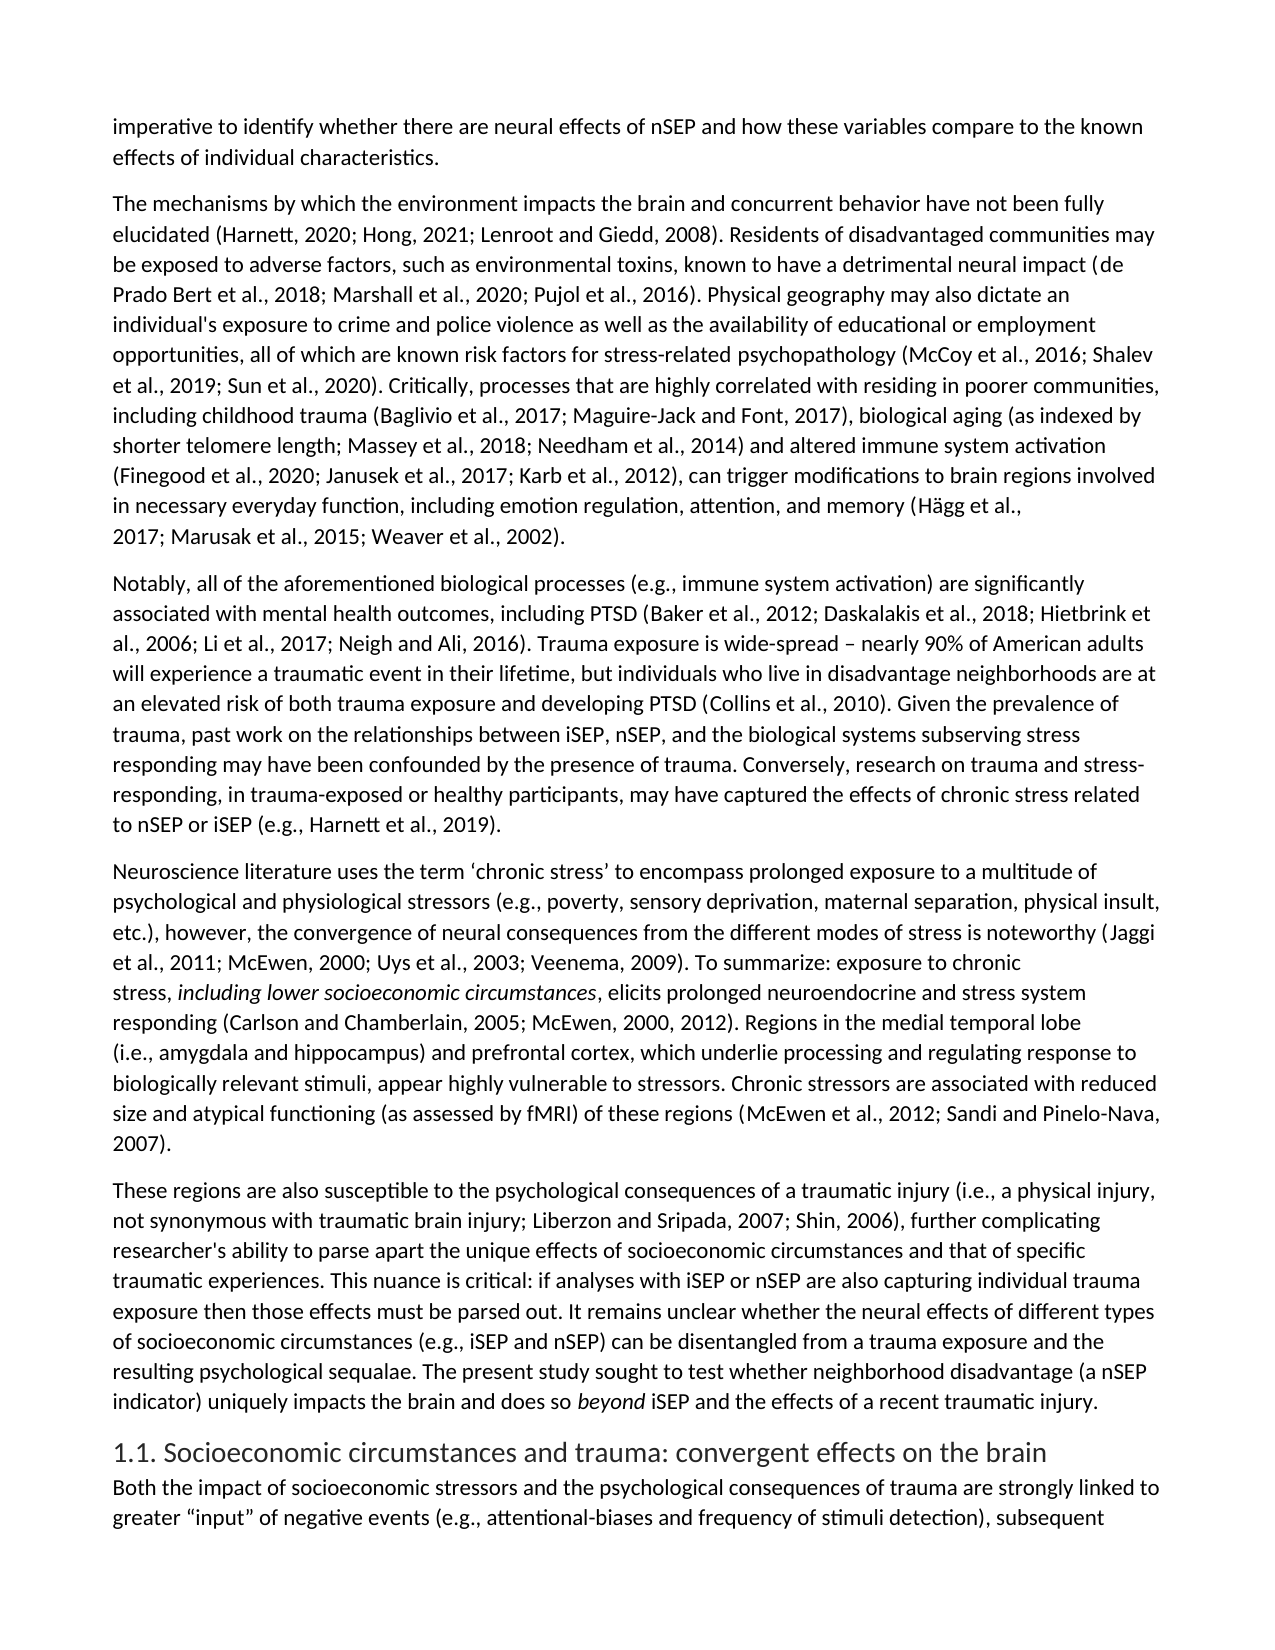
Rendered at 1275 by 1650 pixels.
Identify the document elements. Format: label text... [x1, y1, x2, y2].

text Notably, all of the aforementioned biological processes (e.g., immune system activation) are significantly associated with mental health outcomes, including PTSD (Baker et al., 2012; Daskalakis et al., 2018; Hietbrink et al., 2006; Li et al., 2017; Neigh and Ali, 2016). Trauma exposure is wide-spread – nearly 90% of American adults will experience a traumatic event in their lifetime, but individuals who live in disadvantage neighborhoods are at an elevated risk of both trauma exposure and developing PTSD (Collins et al., 2010). Given the prevalence of trauma, past work on the relationships between iSEP, nSEP, and the biological systems subserving stress responding may have been confounded by the presence of trauma. Conversely, research on trauma and stress-responding, in trauma-exposed or healthy participants, may have captured the effects of chronic stress related to nSEP or iSEP (e.g., Harnett et al., 2019). [112, 569, 1162, 838]
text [112, 1473, 1162, 1531]
text The mechanisms by which the environment impacts the brain and concurrent behavior have not been fully elucidated (Harnett, 2020; Hong, 2021; Lenroot and Giedd, 2008). Residents of disadvantaged communities may be exposed to adverse factors, such as environmental toxins, known to have a detrimental neural impact (de Prado Bert et al., 2018; Marshall et al., 2020; Pujol et al., 2016). Physical geography may also dictate an individual's exposure to crime and police violence as well as the availability of educational or employment opportunities, all of which are known risk factors for stress-related psychopathology (McCoy et al., 2016; Shalev et al., 2019; Sun et al., 2020). Critically, processes that are highly correlated with residing in poorer communities, including childhood trauma (Baglivio et al., 2017; Maguire-Jack and Font, 2017), biological aging (as indexed by shorter telomere length; Massey et al., 2018; Needham et al., 2014) and altered immune system activation (Finegood et al., 2020; Janusek et al., 2017; Karb et al., 2012), can trigger modifications to brain regions involved in necessary everyday function, including emotion regulation, attention, and memory (Hägg et al., 2017; Marusak et al., 2015; Weaver et al., 2002). [112, 189, 1162, 550]
text These regions are also susceptible to the psychological consequences of a traumatic injury (i.e., a physical injury, not synonymous with traumatic brain injury; Liberzon and Sripada, 2007; Shin, 2006), further complicating researcher's ability to parse apart the unique effects of socioeconomic circumstances and that of specific traumatic experiences. This nuance is critical: if analyses with iSEP or nSEP are also capturing individual trauma exposure then those effects must be parsed out. It remains unclear whether the neural effects of different types of socioeconomic circumstances (e.g., iSEP and nSEP) can be disentangled from a trauma exposure and the resulting psychological sequalae. The present study sought to test whether neighborhood disadvantage (a nSEP indicator) uniquely impacts the brain and does so beyond iSEP and the effects of a recent traumatic injury. [112, 1176, 1162, 1416]
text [112, 112, 1162, 171]
text Neuroscience literature uses the term ‘chronic stress’ to encompass prolonged exposure to a multitude of psychological and physiological stressors (e.g., poverty, sensory deprivation, maternal separation, physical insult, etc.), however, the convergence of neural consequences from the different modes of stress is noteworthy (Jaggi et al., 2011; McEwen, 2000; Uys et al., 2003; Veenema, 2009). To summarize: exposure to chronic stress, including lower socioeconomic circumstances, elicits prolonged neuroendocrine and stress system responding (Carlson and Chamberlain, 2005; McEwen, 2000, 2012). Regions in the medial temporal lobe (i.e., amygdala and hippocampus) and prefrontal cortex, which underlie processing and regulating response to biologically relevant stimuli, appear highly vulnerable to stressors. Chronic stressors are associated with reduced size and atypical functioning (as assessed by fMRI) of these regions (McEwen et al., 2012; Sandi and Pinelo-Nava, 2007). [112, 857, 1162, 1157]
subtitle 1.1. Socioeconomic circumstances and trauma: convergent effects on the brain [112, 1434, 1162, 1470]
